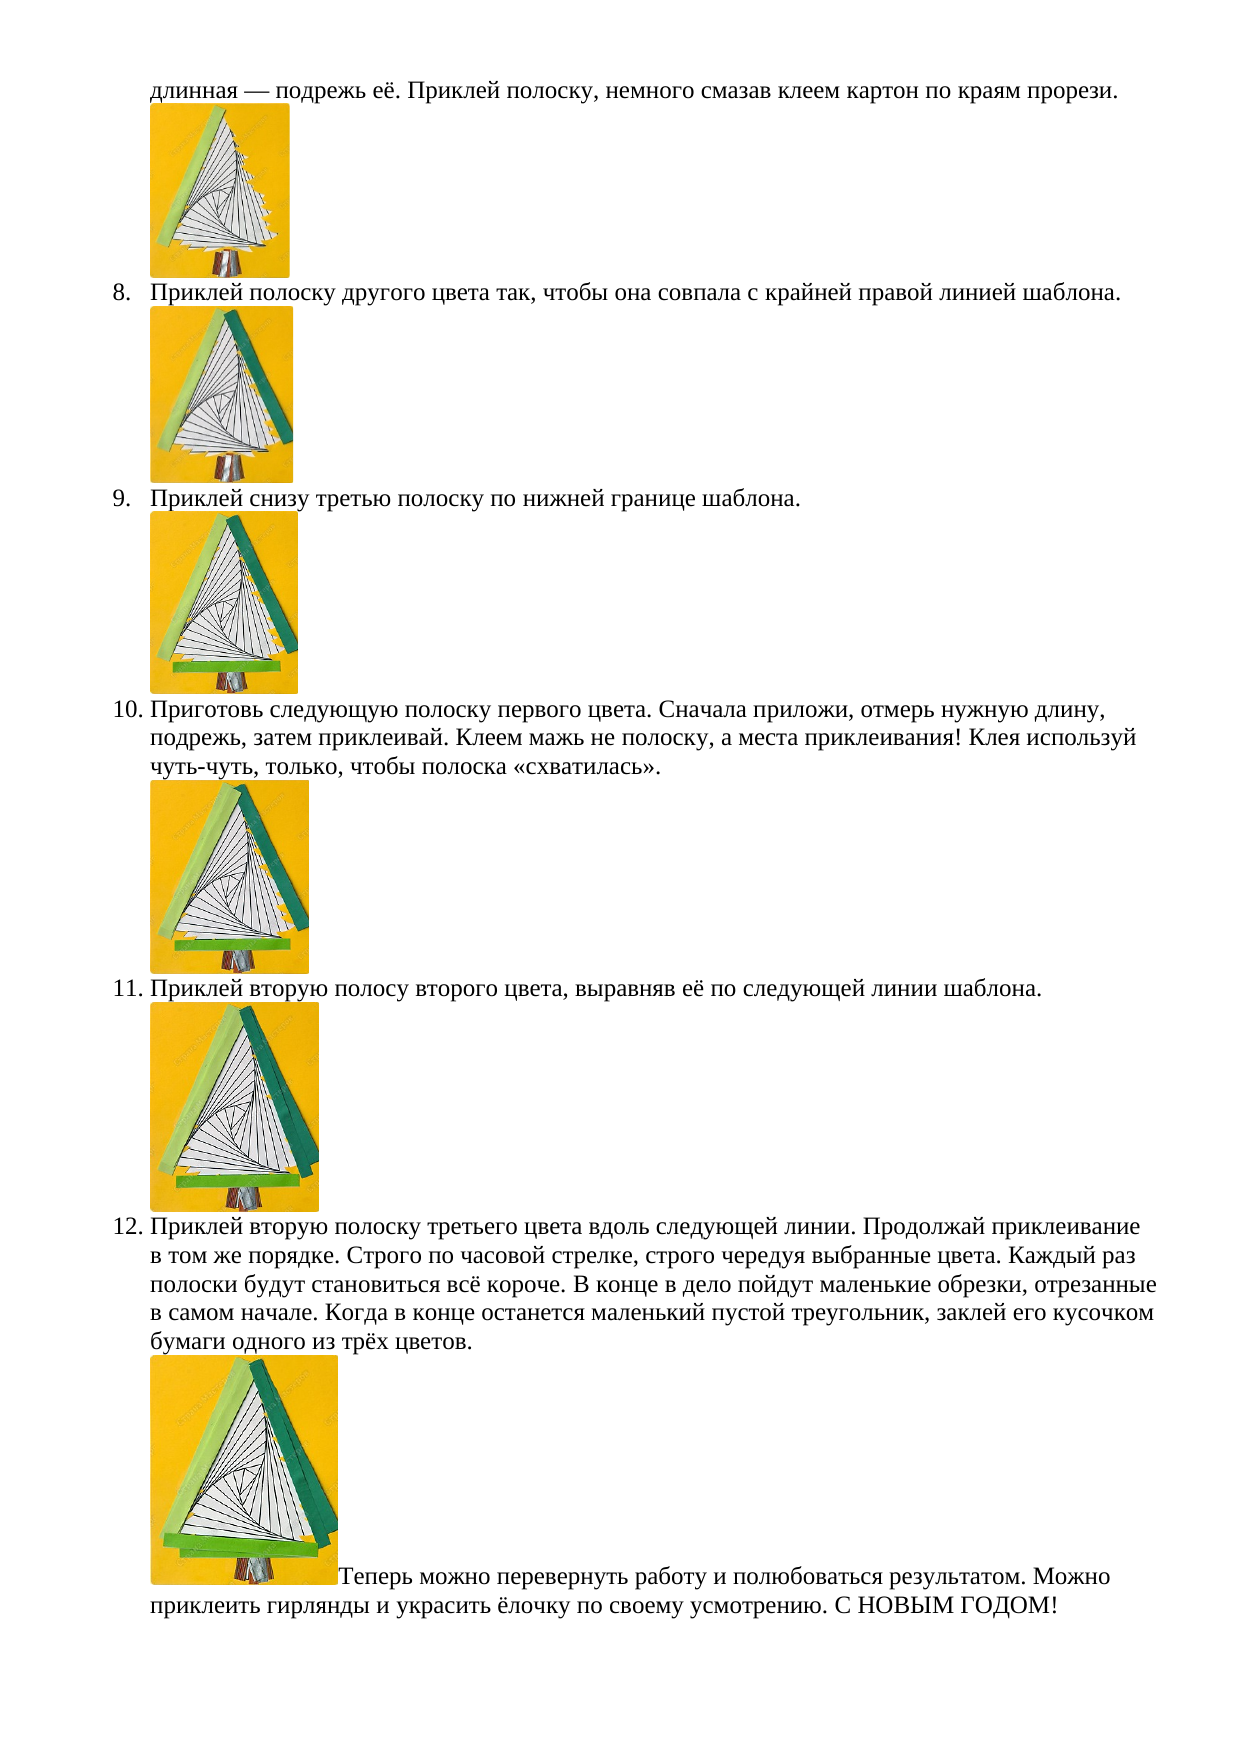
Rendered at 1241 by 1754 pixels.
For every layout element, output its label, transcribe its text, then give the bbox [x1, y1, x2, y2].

list Приготовь следующую полоску первого цвета. Сначала приложи, отмерь нужную длину, подрежь, затем приклеивай. Клеем мажь не полоску, а места приклеивания! Клея используй чуть-чуть, только, чтобы полоска «схватилась». [112, 694, 1165, 973]
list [112, 75, 1165, 277]
list Приклей вторую полоску третьего цвета вдоль следующей линии. Продолжай приклеивание в том же порядке. Строго по часовой стрелке, строго чередуя выбранные цвета. Каждый раз полоски будут становиться всё короче. В конце в дело пойдут маленькие обрезки, отрезанные в самом начале. Когда в конце останется маленький пустой треугольник, заклей его кусочком бумаги одного из трёх цветов. Теперь можно перевернуть работу и полюбоваться результатом. Можно приклеить гирлянды и украсить ёлочку по своему усмотрению. С НОВЫМ ГОДОМ! [112, 1211, 1165, 1619]
picture [150, 103, 290, 278]
picture [150, 511, 298, 694]
picture [150, 1002, 319, 1212]
picture [150, 780, 309, 974]
list Приклей вторую полосу второго цвета, выравняв её по следующей линии шаблона. [112, 973, 1165, 1211]
picture [150, 306, 294, 483]
picture [150, 1355, 338, 1585]
list Приклей снизу третью полоску по нижней границе шаблона. [112, 483, 1165, 694]
list Приклей полоску другого цвета так, чтобы она совпала с крайней правой линией шаблона. [112, 277, 1165, 483]
